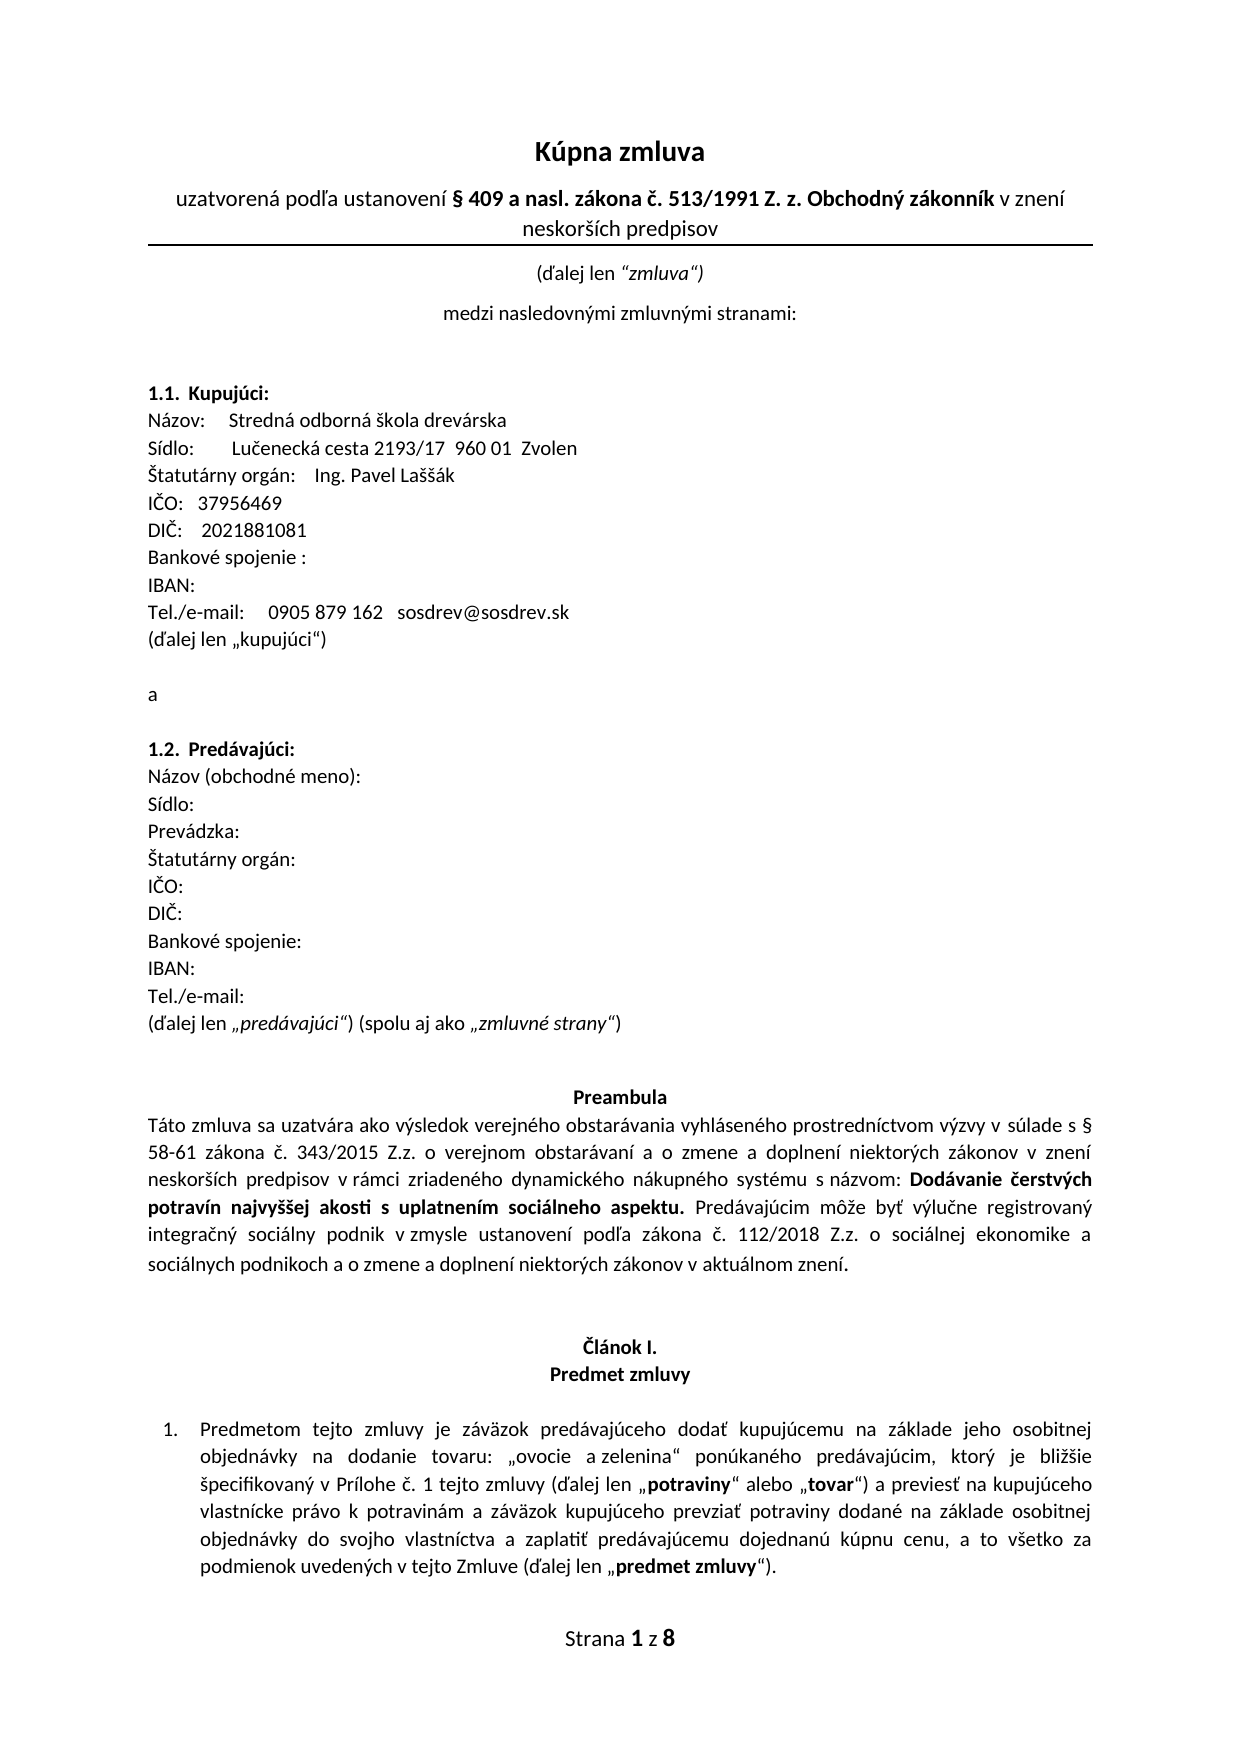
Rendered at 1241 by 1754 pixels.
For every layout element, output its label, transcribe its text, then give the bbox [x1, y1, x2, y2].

text Názov (obchodné meno): [148, 764, 1093, 789]
list Predávajúci: [148, 736, 1093, 762]
text IČO: [148, 873, 1093, 899]
text Štatutárny orgán: [148, 846, 1093, 871]
text Táto zmluva sa uzatvára ako výsledok verejného obstarávania vyhláseného prostredníctvom výzvy v súlade s § 58-61 zákona č. 343/2015 Z.z. o verejnom obstarávaní a o zmene a doplnení niektorých zákonov v znení neskorších predpisov v rámci zriadeného dynamického nákupného systému s názvom: Dodávanie čerstvých potravín najvyššej akosti s uplatnením sociálneho aspektu. Predávajúcim môže byť výlučne registrovaný integračný sociálny podnik v zmysle ustanovení podľa zákona č. 112/2018 Z.z. o sociálnej ekonomike a sociálnych podnikoch a o zmene a doplnení niektorých zákonov v aktuálnom znení. [148, 1112, 1093, 1277]
text IBAN: [148, 572, 1093, 597]
text Tel./e-mail: 0905 879 162 sosdrev@sosdrev.sk [148, 599, 1093, 625]
text Prevádzka: [148, 818, 1093, 844]
text Sídlo: Lučenecká cesta 2193/17 960 01 Zvolen [148, 435, 1093, 460]
text Bankové spojenie : [148, 544, 1093, 570]
text medzi nasledovnými zmluvnými stranami: [148, 300, 1093, 326]
list Článok I. [148, 1334, 1093, 1359]
text Štatutárny orgán: Ing. Pavel Laššák [148, 462, 1093, 488]
text DIČ: 2021881081 [148, 517, 1093, 542]
list Predmetom tejto zmluvy je záväzok predávajúceho dodať kupujúcemu na základe jeho osobitnej objednávky na dodanie tovaru: „ovocie a zelenina“ ponúkaného predávajúcim, ktorý je bližšie špecifikovaný v Prílohe č. 1 tejto zmluvy (ďalej len „potraviny“ alebo „tovar“) a previesť na kupujúceho vlastnícke právo k potravinám a záväzok kupujúceho prevziať potraviny dodané na základe osobitnej objednávky do svojho vlastníctva a zaplatiť predávajúcemu dojednanú kúpnu cenu, a to všetko za podmienok uvedených v tejto Zmluve (ďalej len „predmet zmluvy“). [162, 1416, 1093, 1579]
text (ďalej len „predávajúci“) (spolu aj ako „zmluvné strany“) [148, 1010, 1093, 1036]
text IBAN: [148, 955, 1093, 981]
text uzatvorená podľa ustanovení § 409 a nasl. zákona č. 513/1991 Z. z. Obchodný zákonník v znení neskorších predpisov [148, 184, 1093, 244]
text Tel./e-mail: [148, 983, 1093, 1008]
text Názov: Stredná odborná škola drevárska [148, 407, 1093, 433]
text a [148, 681, 1093, 707]
list Kupujúci: [148, 380, 1093, 406]
text Bankové spojenie: [148, 928, 1093, 953]
list Predmet zmluvy [148, 1361, 1093, 1387]
text (ďalej len “zmluva“) [148, 260, 1093, 286]
text IČO: 37956469 [148, 490, 1093, 515]
text (ďalej len „kupujúci“) [148, 627, 1093, 652]
text DIČ: [148, 901, 1093, 926]
text Sídlo: [148, 791, 1093, 816]
text Preambula [148, 1084, 1093, 1110]
text Kúpna zmluva [148, 133, 1093, 168]
